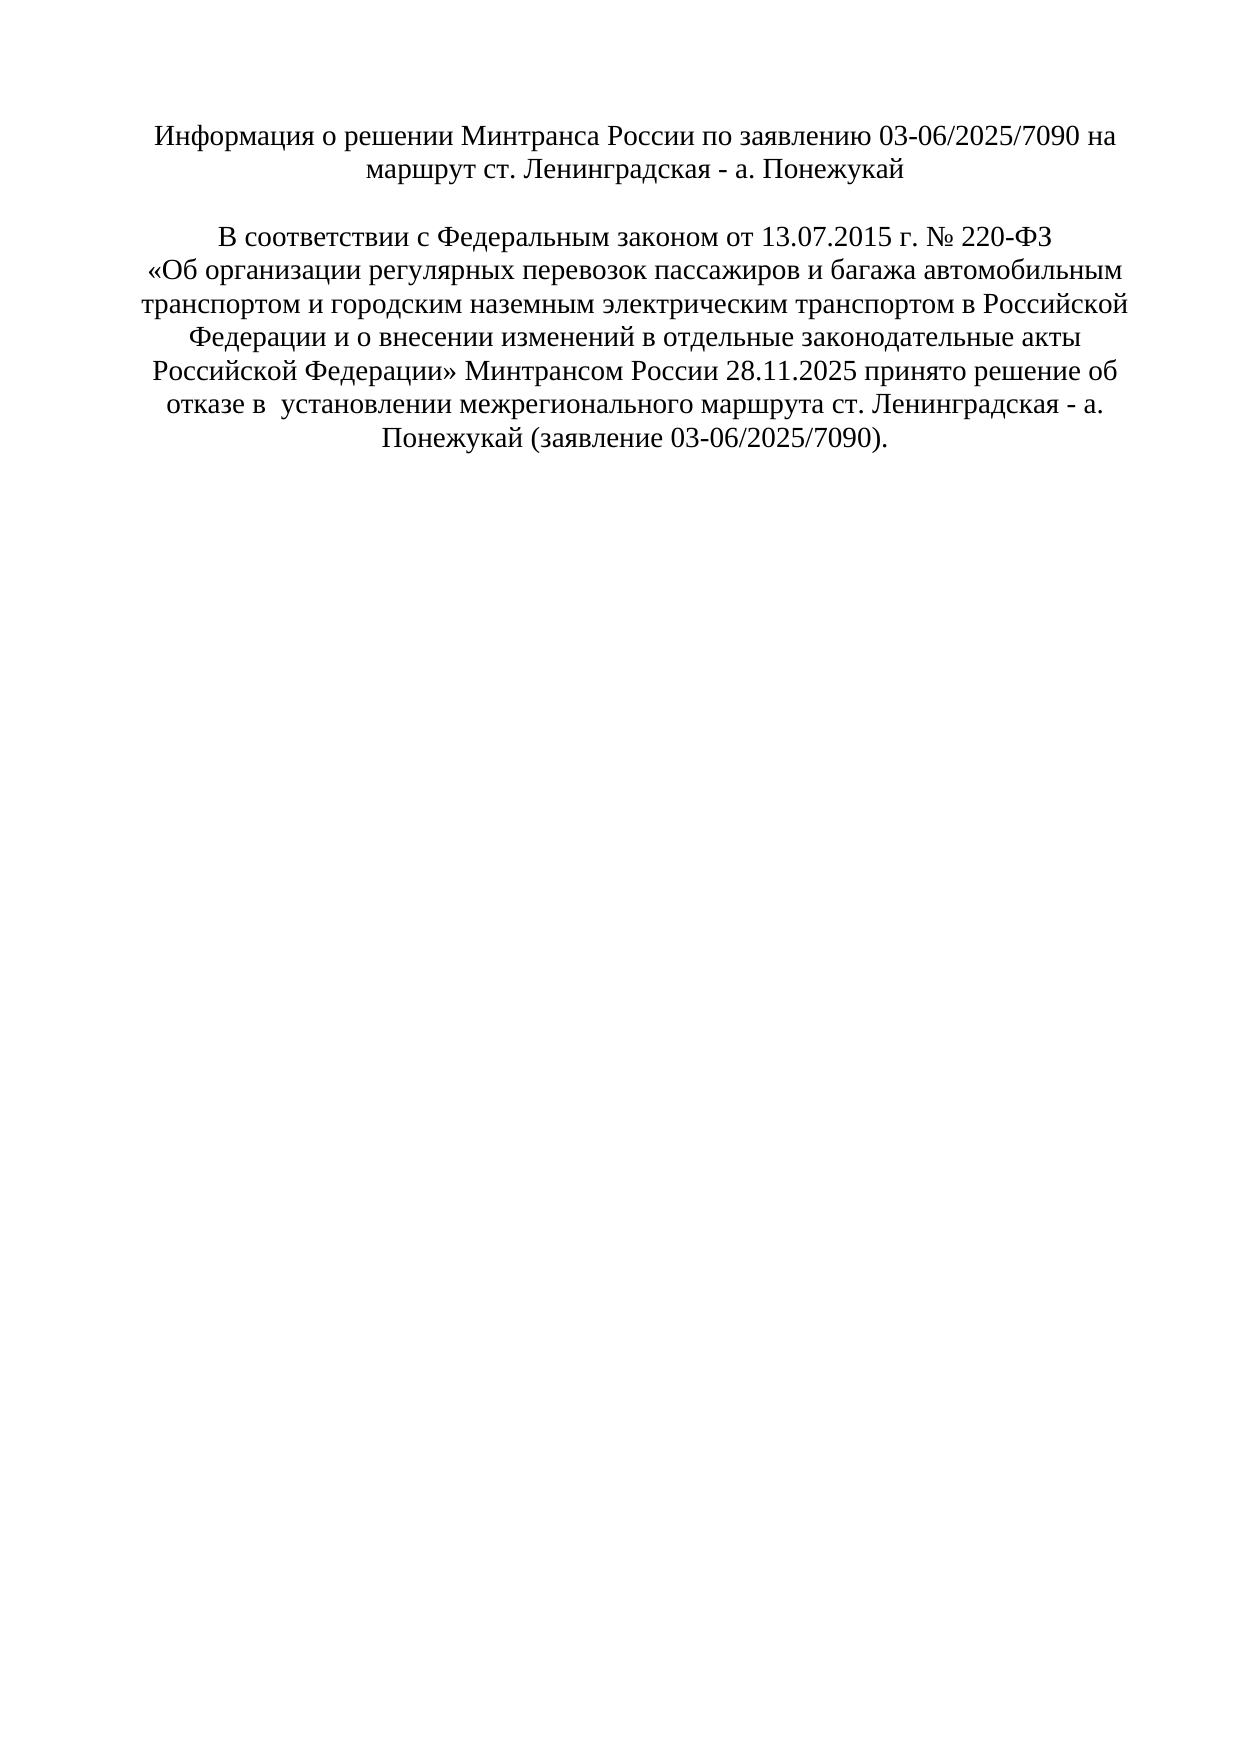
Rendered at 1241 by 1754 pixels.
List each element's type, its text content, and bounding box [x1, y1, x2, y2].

text В соответствии с Федеральным законом от 13.07.2015 г. № 220-ФЗ «Об организации регулярных перевозок пассажиров и багажа автомобильным транспортом и городским наземным электрическим транспортом в Российской Федерации и о внесении изменений в отдельные законодательные акты Российской Федерации» Минтрансом России 28.11.2025 принято решение об отказе в установлении межрегионального маршрута ст. Ленинградская - а. Понежукай (заявление 03-06/2025/7090). [118, 219, 1152, 453]
text Информация о решении Минтранса России по заявлению 03-06/2025/7090 на маршрут ст. Ленинградская - а. Понежукай [118, 118, 1152, 185]
